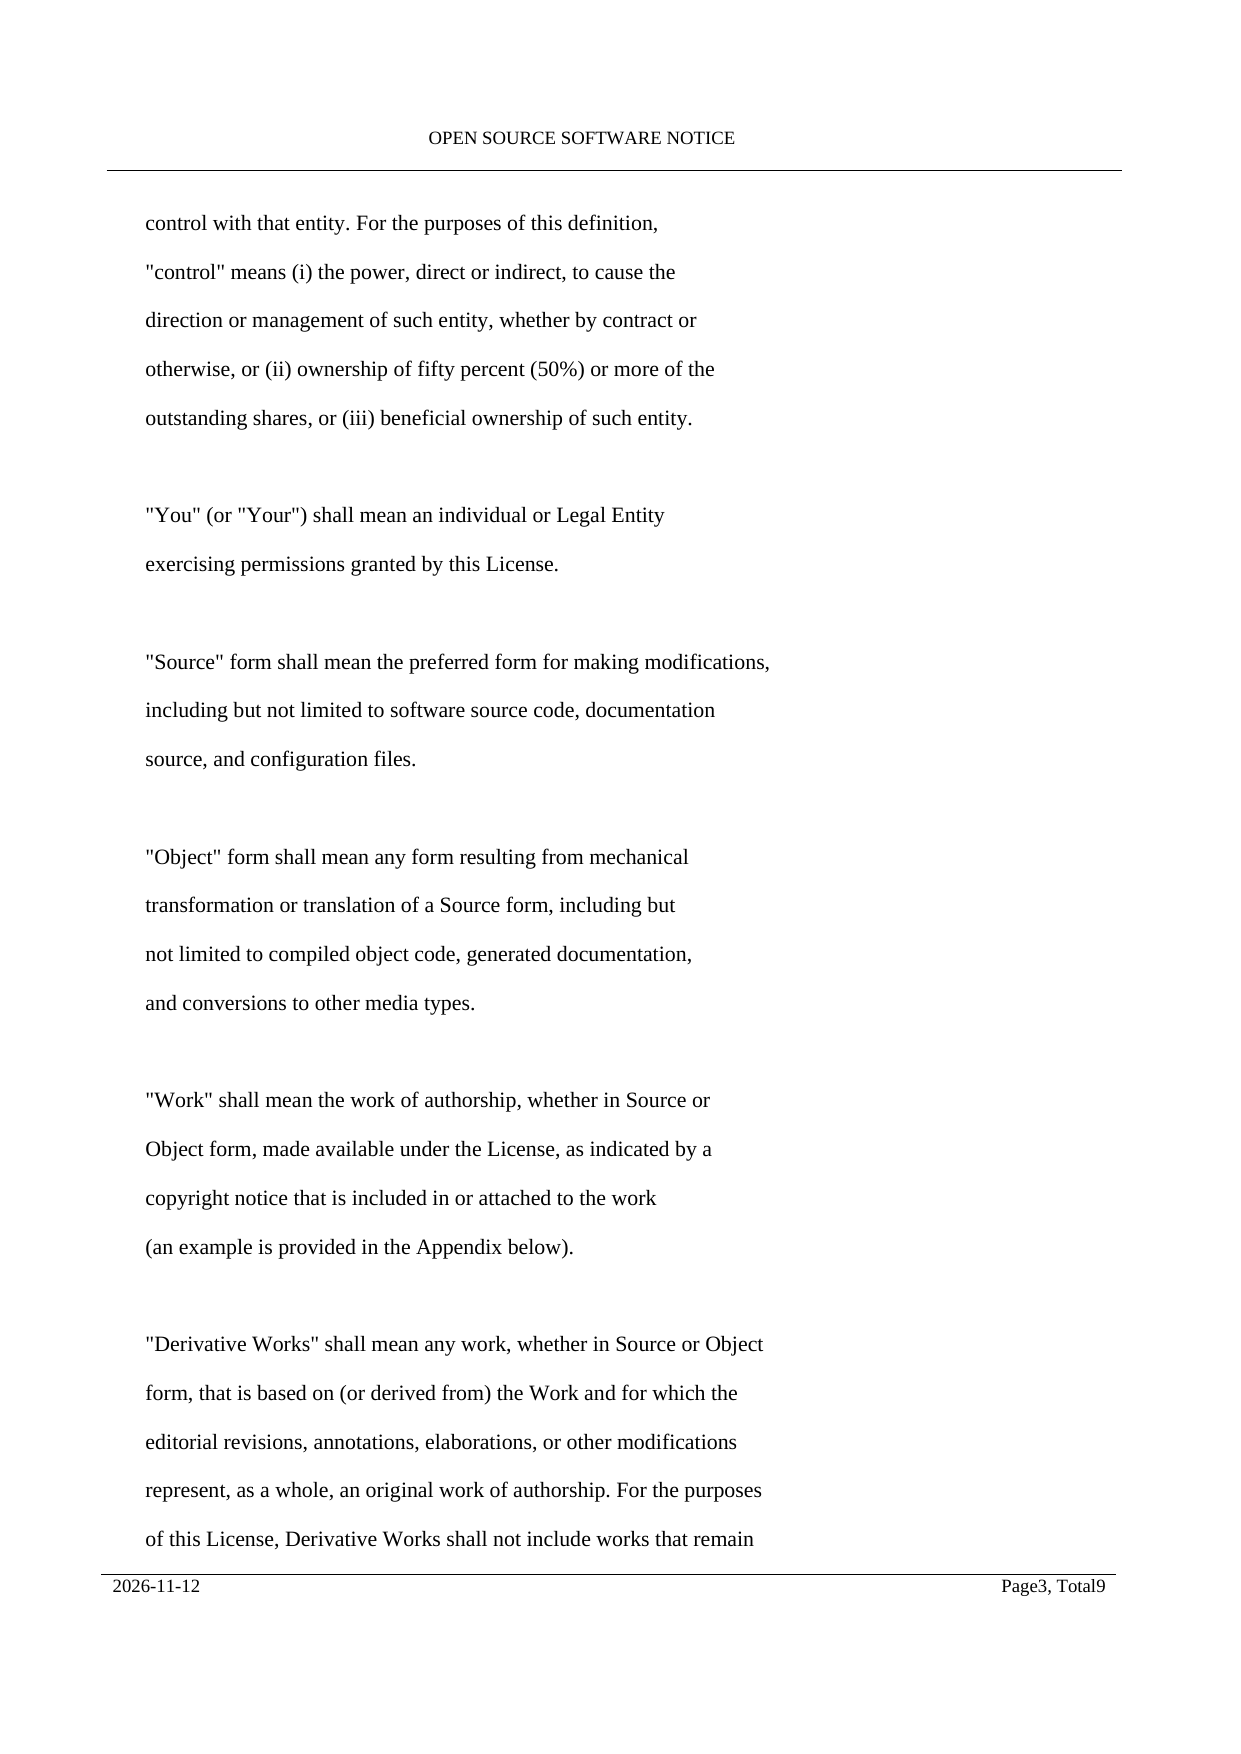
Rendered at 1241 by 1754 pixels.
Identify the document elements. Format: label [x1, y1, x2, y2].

text [112, 206, 1128, 1555]
